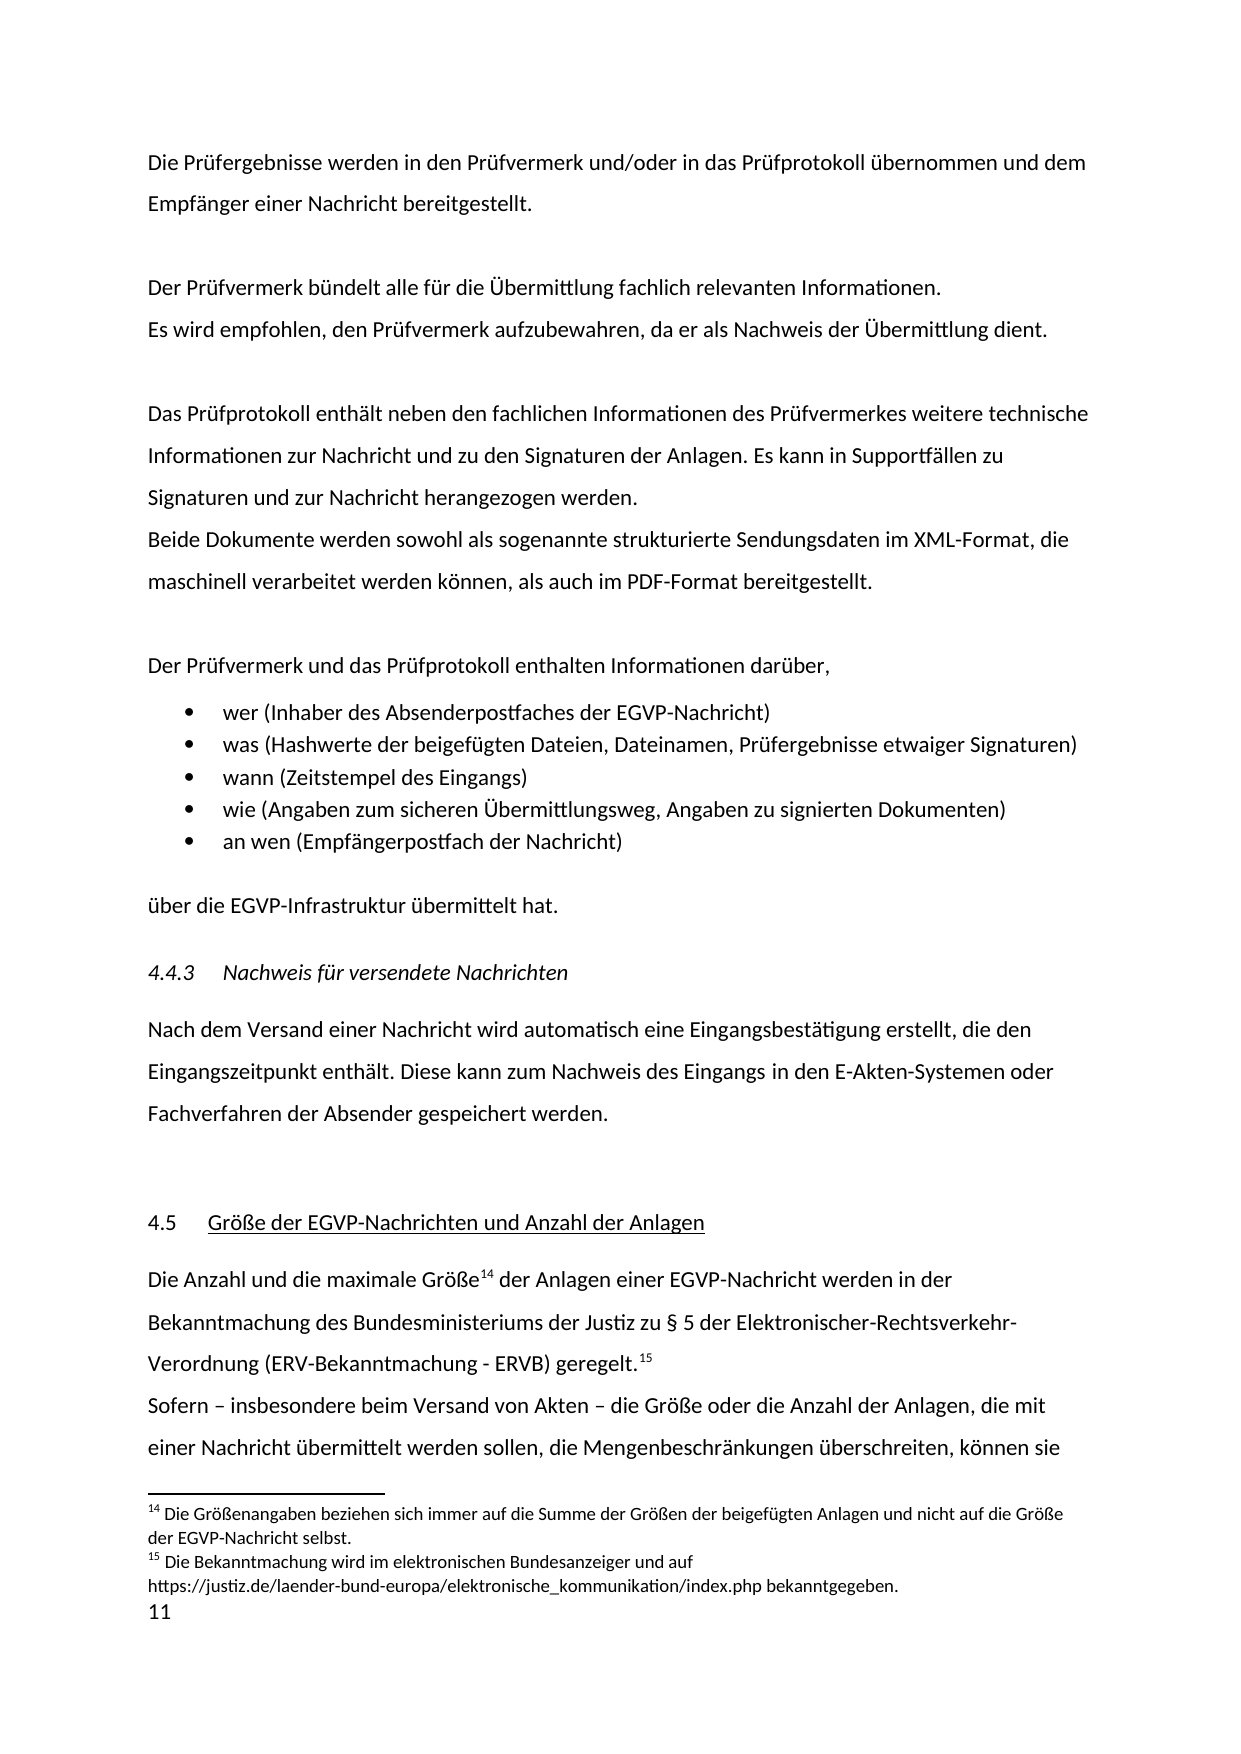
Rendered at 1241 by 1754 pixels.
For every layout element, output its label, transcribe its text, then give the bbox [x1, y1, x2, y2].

text Es wird empfohlen, den Prüfvermerk aufzubewahren, da er als Nachweis der Übermittlung dient. [148, 316, 1093, 343]
text Der Prüfvermerk bündelt alle für die Übermittlung fachlich relevanten Informationen. [148, 273, 1093, 302]
text Das Prüfprotokoll enthält neben den fachlichen Informationen des Prüfvermerkes weitere technische Informationen zur Nachricht und zu den Signaturen der Anlagen. Es kann in Supportfällen zu Signaturen und zur Nachricht herangezogen werden. [148, 399, 1093, 511]
text Der Prüfvermerk und das Prüfprotokoll enthalten Informationen darüber, [148, 651, 1093, 679]
text Beide Dokumente werden sowohl als sogenannte strukturierte Sendungsdaten im XML-Format, die maschinell verarbeitet werden können, als auch im PDF-Format bereitgestellt. [148, 525, 1093, 595]
list wann (Zeitstempel des Eingangs) [185, 763, 1093, 791]
text über die EGVP-Infrastruktur übermittelt hat. [148, 891, 1093, 919]
list wie (Angaben zum sicheren Übermittlungsweg, Angaben zu signierten Dokumenten) [185, 795, 1093, 823]
list was (Hashwerte der beigefügten Dateien, Dateinamen, Prüfergebnisse etwaiger Signaturen) [185, 730, 1093, 758]
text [148, 1392, 1093, 1462]
text Nach dem Versand einer Nachricht wird automatisch eine Eingangsbestätigung erstellt, die den Eingangszeitpunkt enthält. Diese kann zum Nachweis des Eingangs in den E-Akten-Systemen oder Fachverfahren der Absender gespeichert werden. [148, 1016, 1093, 1127]
list wer (Inhaber des Absenderpostfaches der EGVP-Nachricht) [185, 698, 1093, 726]
subtitle Nachweis für versendete Nachrichten [148, 958, 1093, 986]
text Die Anzahl und die maximale Größe der Anlagen einer EGVP-Nachricht werden in der Bekanntmachung des Bundesministeriums der Justiz zu § 5 der Elektronischer-Rechtsverkehr-Verordnung (ERV-Bekanntmachung - ERVB) geregelt. [148, 1266, 1093, 1378]
text Die Prüfergebnisse werden in den Prüfvermerk und/oder in das Prüfprotokoll übernommen und dem Empfänger einer Nachricht bereitgestellt. [148, 148, 1093, 218]
subtitle Größe der EGVP-Nachrichten und Anzahl der Anlagen [148, 1208, 1093, 1236]
list an wen (Empfängerpostfach der Nachricht) [185, 827, 1093, 855]
